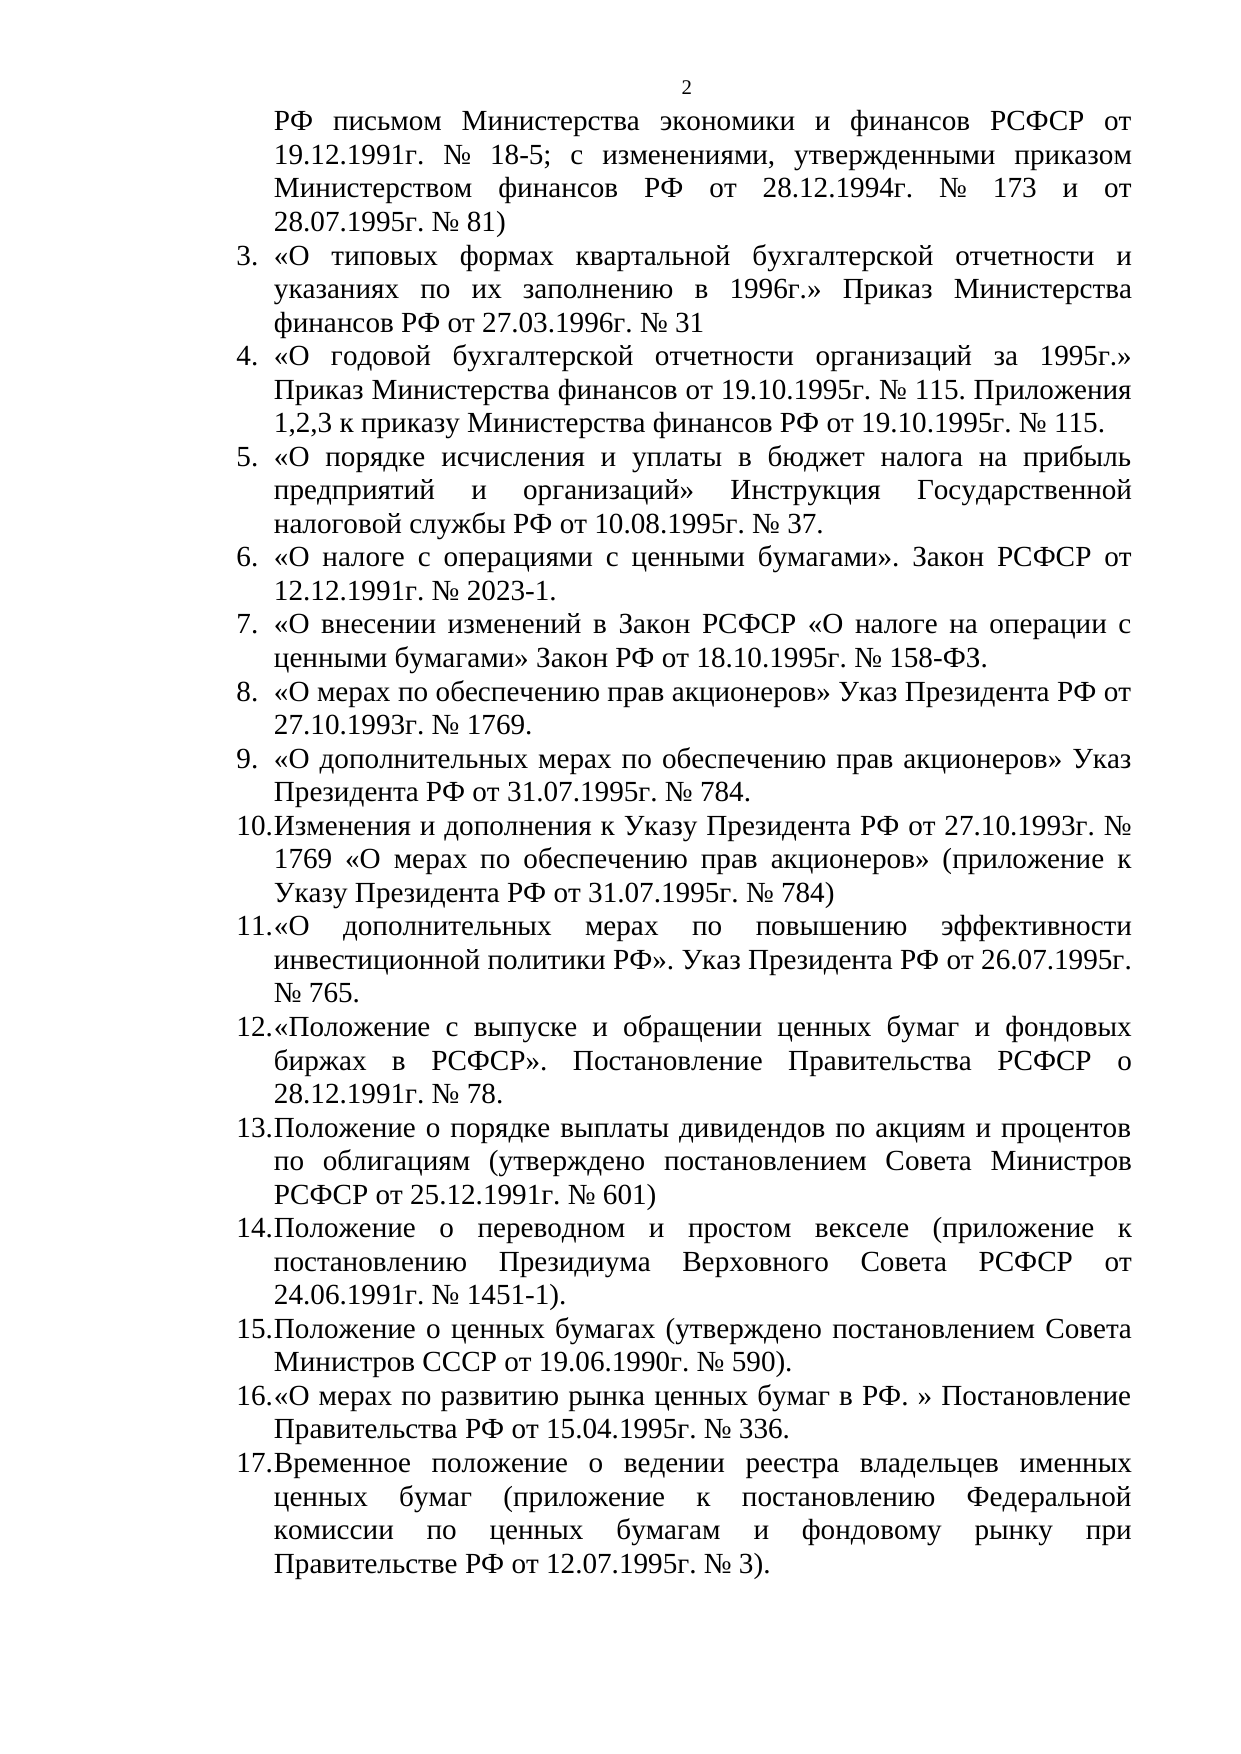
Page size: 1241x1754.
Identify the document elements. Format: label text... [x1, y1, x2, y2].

list «О дополнительных мерах по повышению эффективности инвестиционной политики РФ». Указ Президента РФ от 26.07.1995г. № 765. [236, 908, 1132, 1009]
list Временное положение о ведении реестра владельцев именных ценных бумаг (приложение к постановлению Федеральной комиссии по ценных бумагам и фондовому рынку при Правительстве РФ от 12.07.1995г. № 3). [236, 1445, 1132, 1579]
list «О мерах по развитию рынка ценных бумаг в РФ. » Постановление Правительства РФ от 15.04.1995г. № 336. [236, 1378, 1132, 1445]
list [236, 103, 1132, 238]
list «О дополнительных мерах по обеспечению прав акционеров» Указ Президента РФ от 31.07.1995г. № 784. [236, 741, 1132, 808]
list «О мерах по обеспечению прав акционеров» Указ Президента РФ от 27.10.1993г. № 1769. [236, 674, 1132, 741]
list «О внесении изменений в Закон РСФСР «О налоге на операции с ценными бумагами» Закон РФ от 18.10.1995г. № 158-ФЗ. [236, 607, 1132, 674]
list Положение о ценных бумагах (утверждено постановлением Совета Министров СССР от 19.06.1990г. № 590). [236, 1311, 1132, 1378]
list Положение о порядке выплаты дивидендов по акциям и процентов по облигациям (утверждено постановлением Совета Министров РСФСР от 25.12.1991г. № 601) [236, 1110, 1132, 1210]
list «О порядке исчисления и уплаты в бюджет налога на прибыль предприятий и организаций» Инструкция Государственной налоговой службы РФ от 10.08.1995г. № 37. [236, 439, 1132, 539]
list Изменения и дополнения к Указу Президента РФ от 27.10.1993г. № 1769 «О мерах по обеспечению прав акционеров» (приложение к Указу Президента РФ от 31.07.1995г. № 784) [236, 808, 1132, 908]
list «О типовых формах квартальной бухгалтерской отчетности и указаниях по их заполнению в 1996г.» Приказ Министерства финансов РФ от 27.03.1996г. № 31 [236, 238, 1132, 338]
list «О налоге с операциями с ценными бумагами». Закон РСФСР от 12.12.1991г. № 2023-1. [236, 539, 1132, 607]
list «Положение с выпуске и обращении ценных бумаг и фондовых биржах в РСФСР». Постановление Правительства РСФСР о 28.12.1991г. № 78. [236, 1009, 1132, 1110]
list «О годовой бухгалтерской отчетности организаций за 1995г.» Приказ Министерства финансов от 19.10.1995г. № 115. Приложения 1,2,3 к приказу Министерства финансов РФ от 19.10.1995г. № 115. [236, 338, 1132, 439]
list Положение о переводном и простом векселе (приложение к постановлению Президиума Верховного Совета РСФСР от 24.06.1991г. № 1451-1). [236, 1210, 1132, 1311]
